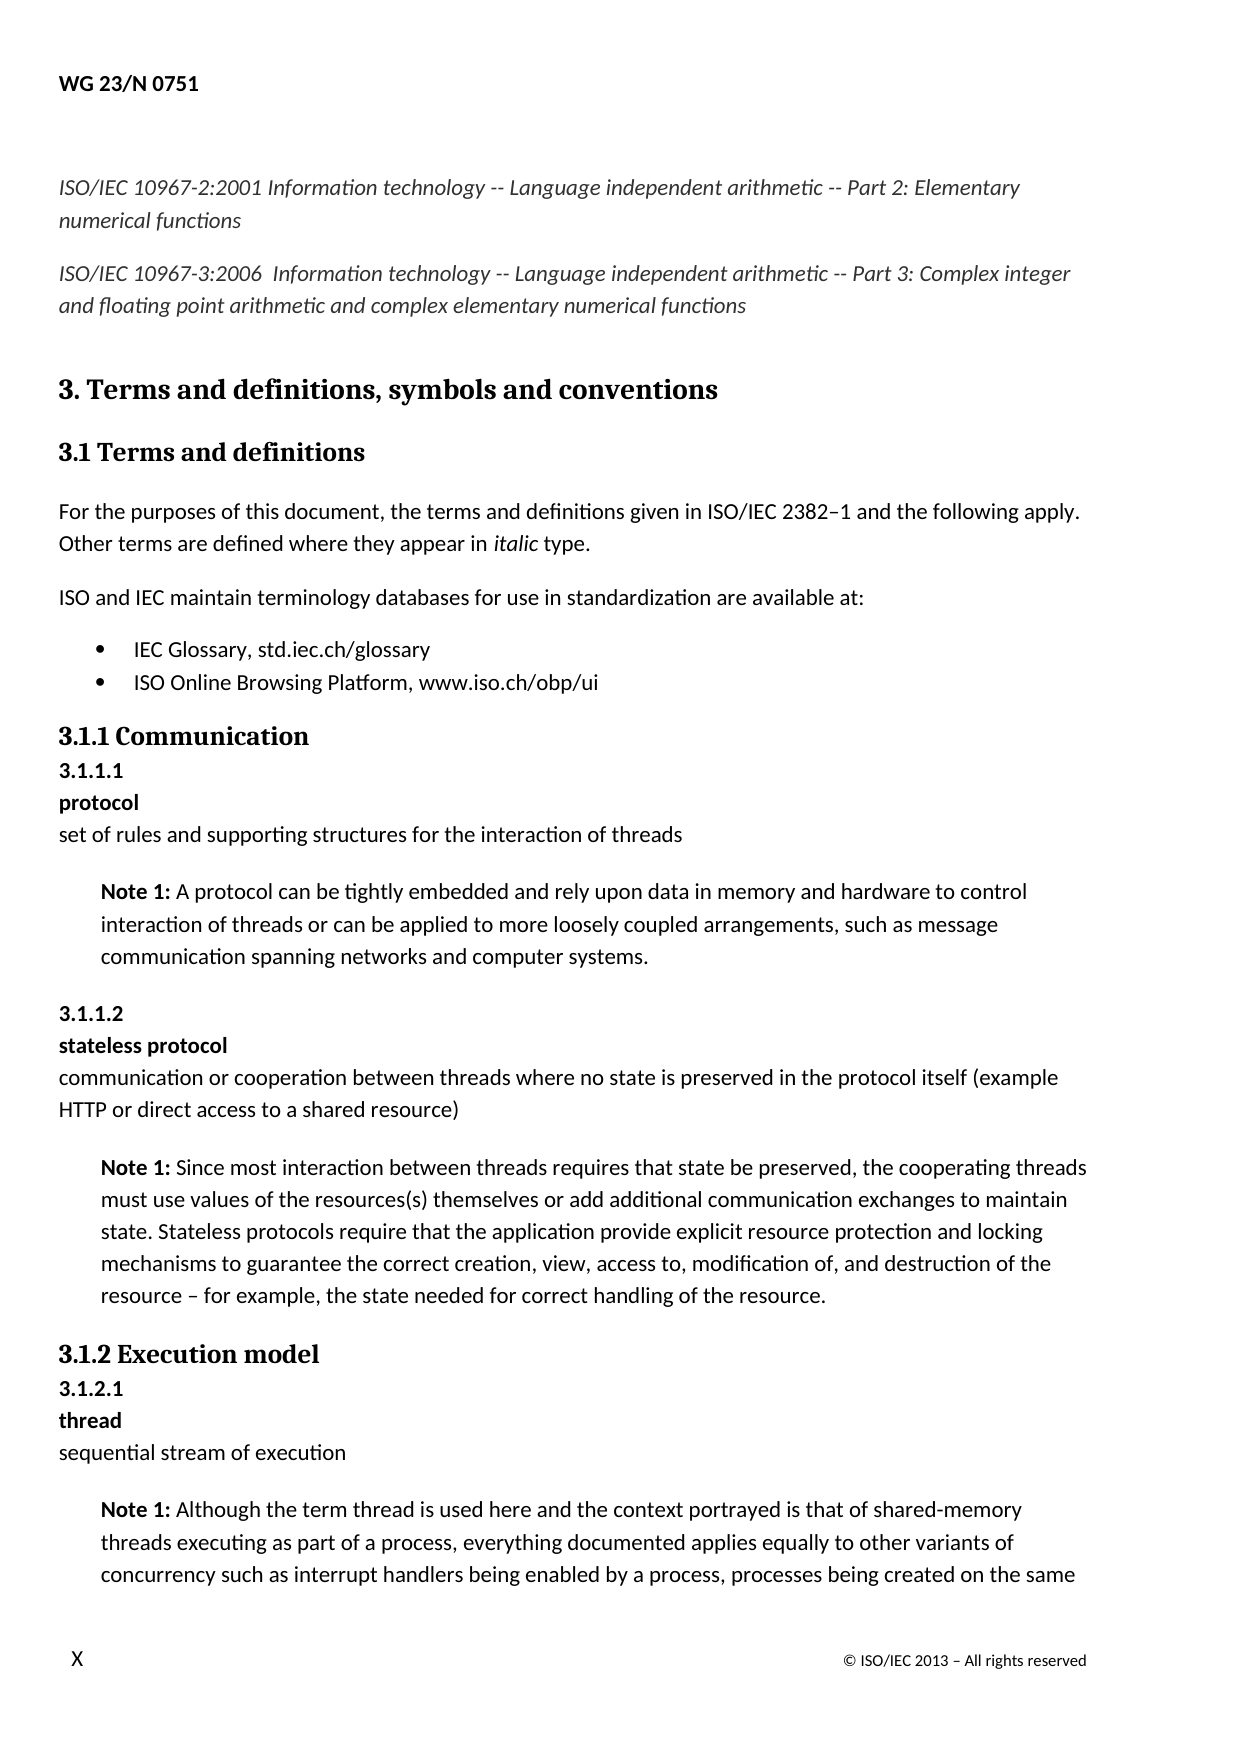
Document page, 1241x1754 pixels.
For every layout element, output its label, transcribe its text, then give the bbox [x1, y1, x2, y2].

text Note 1: A protocol can be tightly embedded and rely upon data in memory and hardware to control interaction of threads or can be applied to more loosely coupled arrangements, such as message communication spanning networks and computer systems. [101, 877, 1099, 970]
text thread [58, 1406, 1099, 1434]
text ISO/IEC 10967-3:2006 Information technology -- Language independent arithmetic -- Part 3: Complex integer and floating point arithmetic and complex elementary numerical functions [58, 259, 1099, 319]
list IEC Glossary, std.iec.ch/glossary [96, 636, 1099, 664]
text 3.1.1.2 [58, 999, 1099, 1027]
subtitle 3.1.2 Execution model [58, 1339, 1099, 1370]
text sequential stream of execution [58, 1438, 1099, 1466]
text ISO and IEC maintain terminology databases for use in standardization are available at: [58, 583, 1099, 611]
subtitle 3.1 Terms and definitions [58, 437, 1099, 468]
text For the purposes of this document, the terms and definitions given in ISO/IEC 2382–1 and the following apply. Other terms are defined where they appear in italic type. [58, 497, 1099, 558]
text set of rules and supporting structures for the interaction of threads [58, 820, 1099, 848]
subtitle 3.1.1 Communication [58, 721, 1099, 752]
text protocol [58, 788, 1099, 816]
text ISO/IEC 10967-2:2001 Information technology -- Language independent arithmetic -- Part 2: Elementary numerical functions [58, 173, 1099, 234]
text Note 1: Since most interaction between threads requires that state be preserved, the cooperating threads must use values of the resources(s) themselves or add additional communication exchanges to maintain state. Stateless protocols require that the application provide explicit resource protection and locking mechanisms to guarantee the correct creation, view, access to, modification of, and destruction of the resource – for example, the state needed for correct handling of the resource. [101, 1153, 1099, 1309]
list ISO Online Browsing Platform, www.iso.ch/obp/ui [96, 668, 1099, 696]
text stateless protocol [58, 1031, 1099, 1059]
subtitle 3. Terms and definitions, symbols and conventions [58, 373, 1099, 407]
text 3.1.2.1 [58, 1374, 1099, 1402]
text 3.1.1.1 [58, 756, 1099, 784]
text communication or cooperation between threads where no state is preserved in the protocol itself (example HTTP or direct access to a shared resource) [58, 1063, 1099, 1124]
